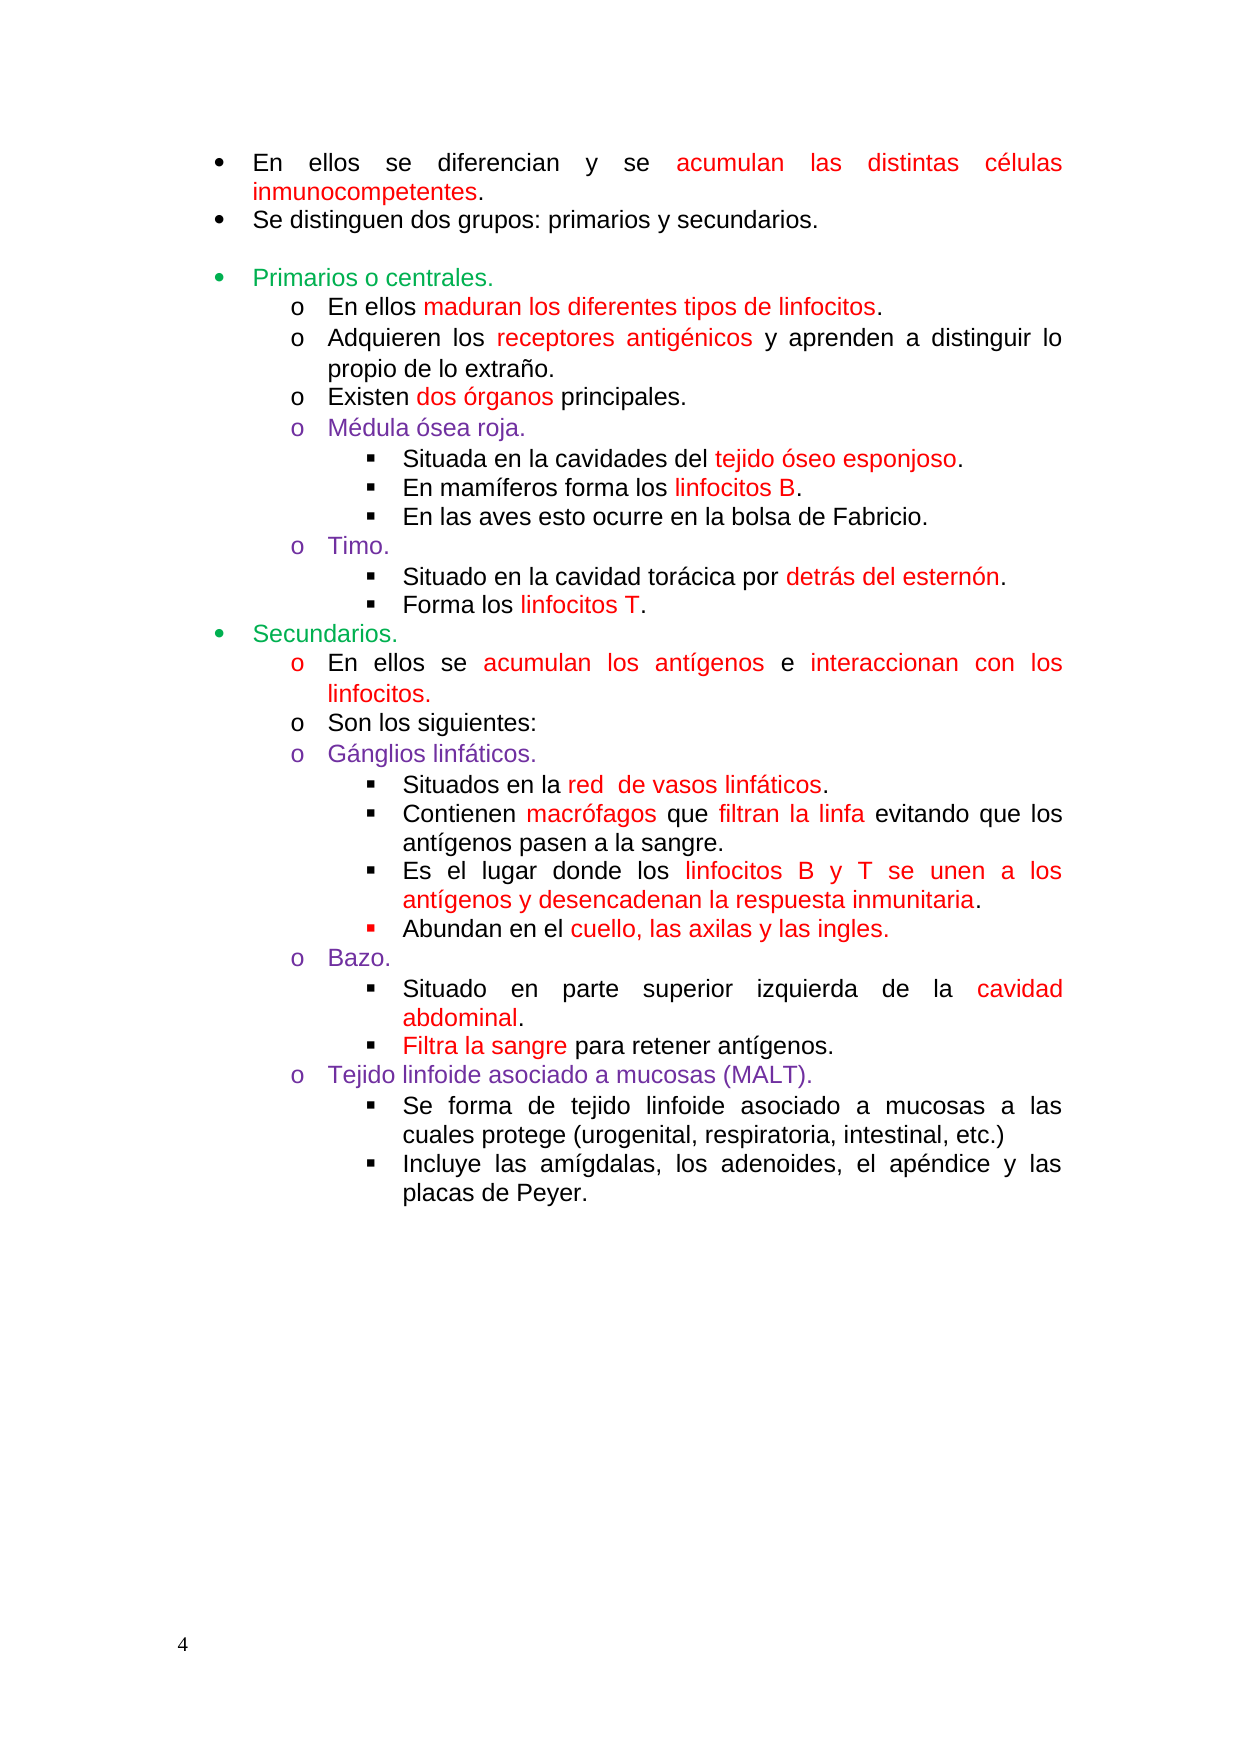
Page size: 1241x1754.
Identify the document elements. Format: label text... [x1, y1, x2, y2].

list Adquieren los receptores antigénicos y aprenden a distinguir lo propio de lo extraño. [290, 323, 1063, 382]
list Timo. [290, 531, 1063, 562]
list Es el lugar donde los linfocitos B y T se unen a los antígenos y desencadenan la respuesta inmunitaria. [365, 856, 1063, 914]
list Gánglios linfáticos. [290, 739, 1063, 770]
list En las aves esto ocurre en la bolsa de Fabricio. [365, 502, 1063, 531]
list Se forma de tejido linfoide asociado a mucosas a las cuales protege (urogenital, respiratoria, intestinal, etc.) [365, 1091, 1063, 1149]
list Primarios o centrales. [215, 263, 1063, 292]
list Situados en la red de vasos linfáticos. [365, 770, 1063, 799]
list Existen dos órganos principales. [290, 382, 1063, 413]
list Contienen macrófagos que filtran la linfa evitando que los antígenos pasen a la sangre. [365, 799, 1063, 856]
list Filtra la sangre para retener antígenos. [365, 1031, 1063, 1060]
list Situado en la cavidad torácica por detrás del esternón. [365, 562, 1063, 591]
list Se distinguen dos grupos: primarios y secundarios. [215, 205, 1063, 234]
list Situada en la cavidades del tejido óseo esponjoso. [365, 444, 1063, 473]
list Abundan en el cuello, las axilas y las ingles. [365, 914, 1063, 943]
list En ellos se diferencian y se acumulan las distintas células inmunocompetentes. [215, 148, 1063, 205]
list En ellos maduran los diferentes tipos de linfocitos. [290, 292, 1063, 323]
list Tejido linfoide asociado a mucosas (MALT). [290, 1060, 1063, 1091]
list Incluye las amígdalas, los adenoides, el apéndice y las placas de Peyer. [365, 1149, 1063, 1206]
list Bazo. [290, 943, 1063, 974]
list Son los siguientes: [290, 708, 1063, 739]
list Forma los linfocitos T. [365, 591, 1063, 619]
list Secundarios. [215, 619, 1063, 648]
list En ellos se acumulan los antígenos e interaccionan con los linfocitos. [290, 648, 1063, 708]
list En mamíferos forma los linfocitos B. [365, 473, 1063, 502]
list Médula ósea roja. [290, 413, 1063, 444]
list Situado en parte superior izquierda de la cavidad abdominal. [365, 974, 1063, 1031]
